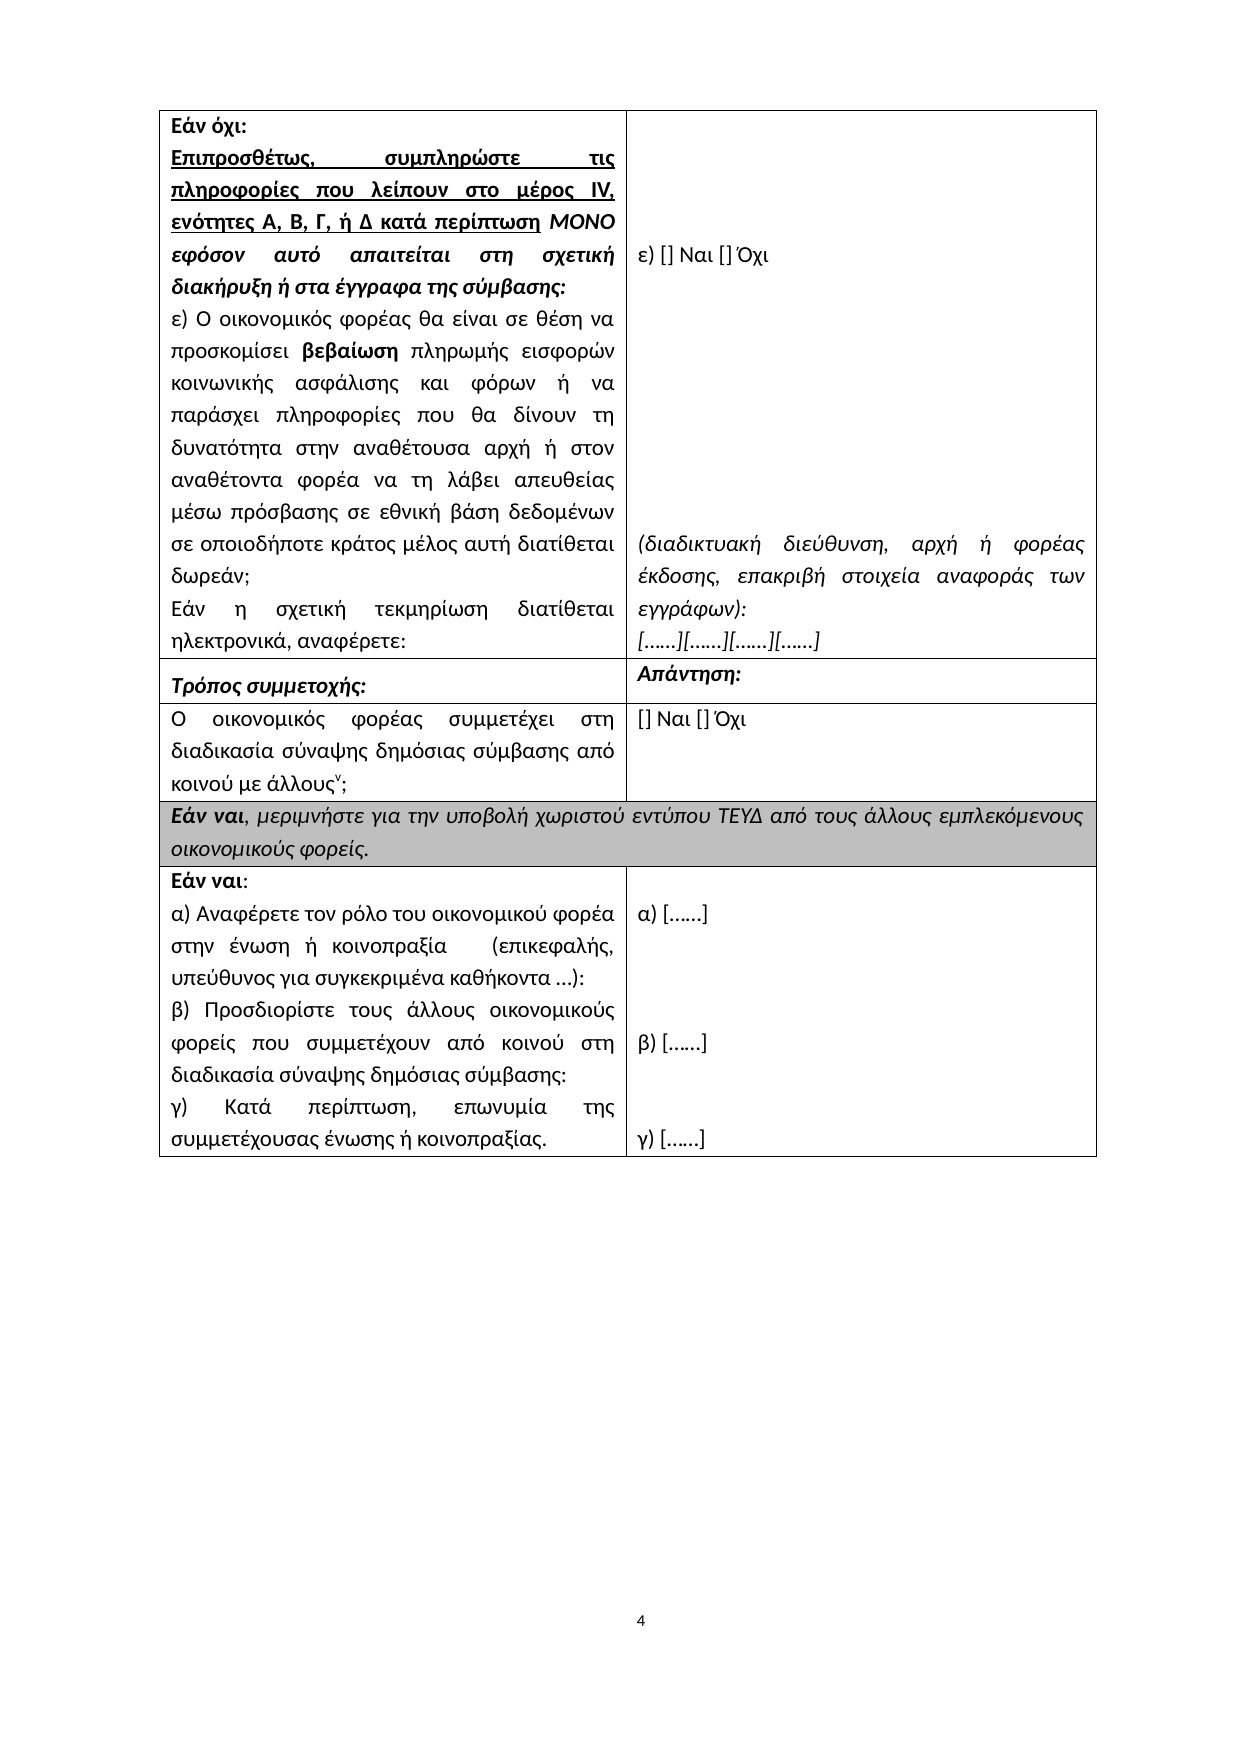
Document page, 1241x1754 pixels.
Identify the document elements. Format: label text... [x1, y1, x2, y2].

table_cell Τρόπος συμμετοχής: [160, 659, 626, 703]
table_cell Ο οικονομικός φορέας συμμετέχει στη διαδικασία σύναψης δημόσιας σύμβασης από κοινού με άλλους; [160, 704, 626, 801]
table_cell α) [……] β) [……] γ) [……] [627, 867, 1096, 1156]
table_cell Εάν ναι: α) Αναφέρετε τον ρόλο του οικονομικού φορέα στην ένωση ή κοινοπραξία (επικεφαλής, υπεύθυνος για συγκεκριμένα καθήκοντα …): β) Προσδιορίστε τους άλλους οικονομικούς φορείς που συμμετέχουν από κοινού στη διαδικασία σύναψης δημόσιας σύμβασης: γ) Κατά περίπτωση, επωνυμία της συμμετέχουσας ένωσης ή κοινοπραξίας. [160, 867, 626, 1156]
table_cell Εάν ναι, μεριμνήστε για την υποβολή χωριστού εντύπου ΤΕΥΔ από τους άλλους εμπλεκόμενους οικονομικούς φορείς. [160, 802, 1096, 866]
table_cell Απάντηση: [627, 659, 1096, 703]
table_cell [627, 111, 1096, 658]
table_cell [] Ναι [] Όχι [627, 704, 1096, 801]
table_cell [160, 111, 626, 658]
